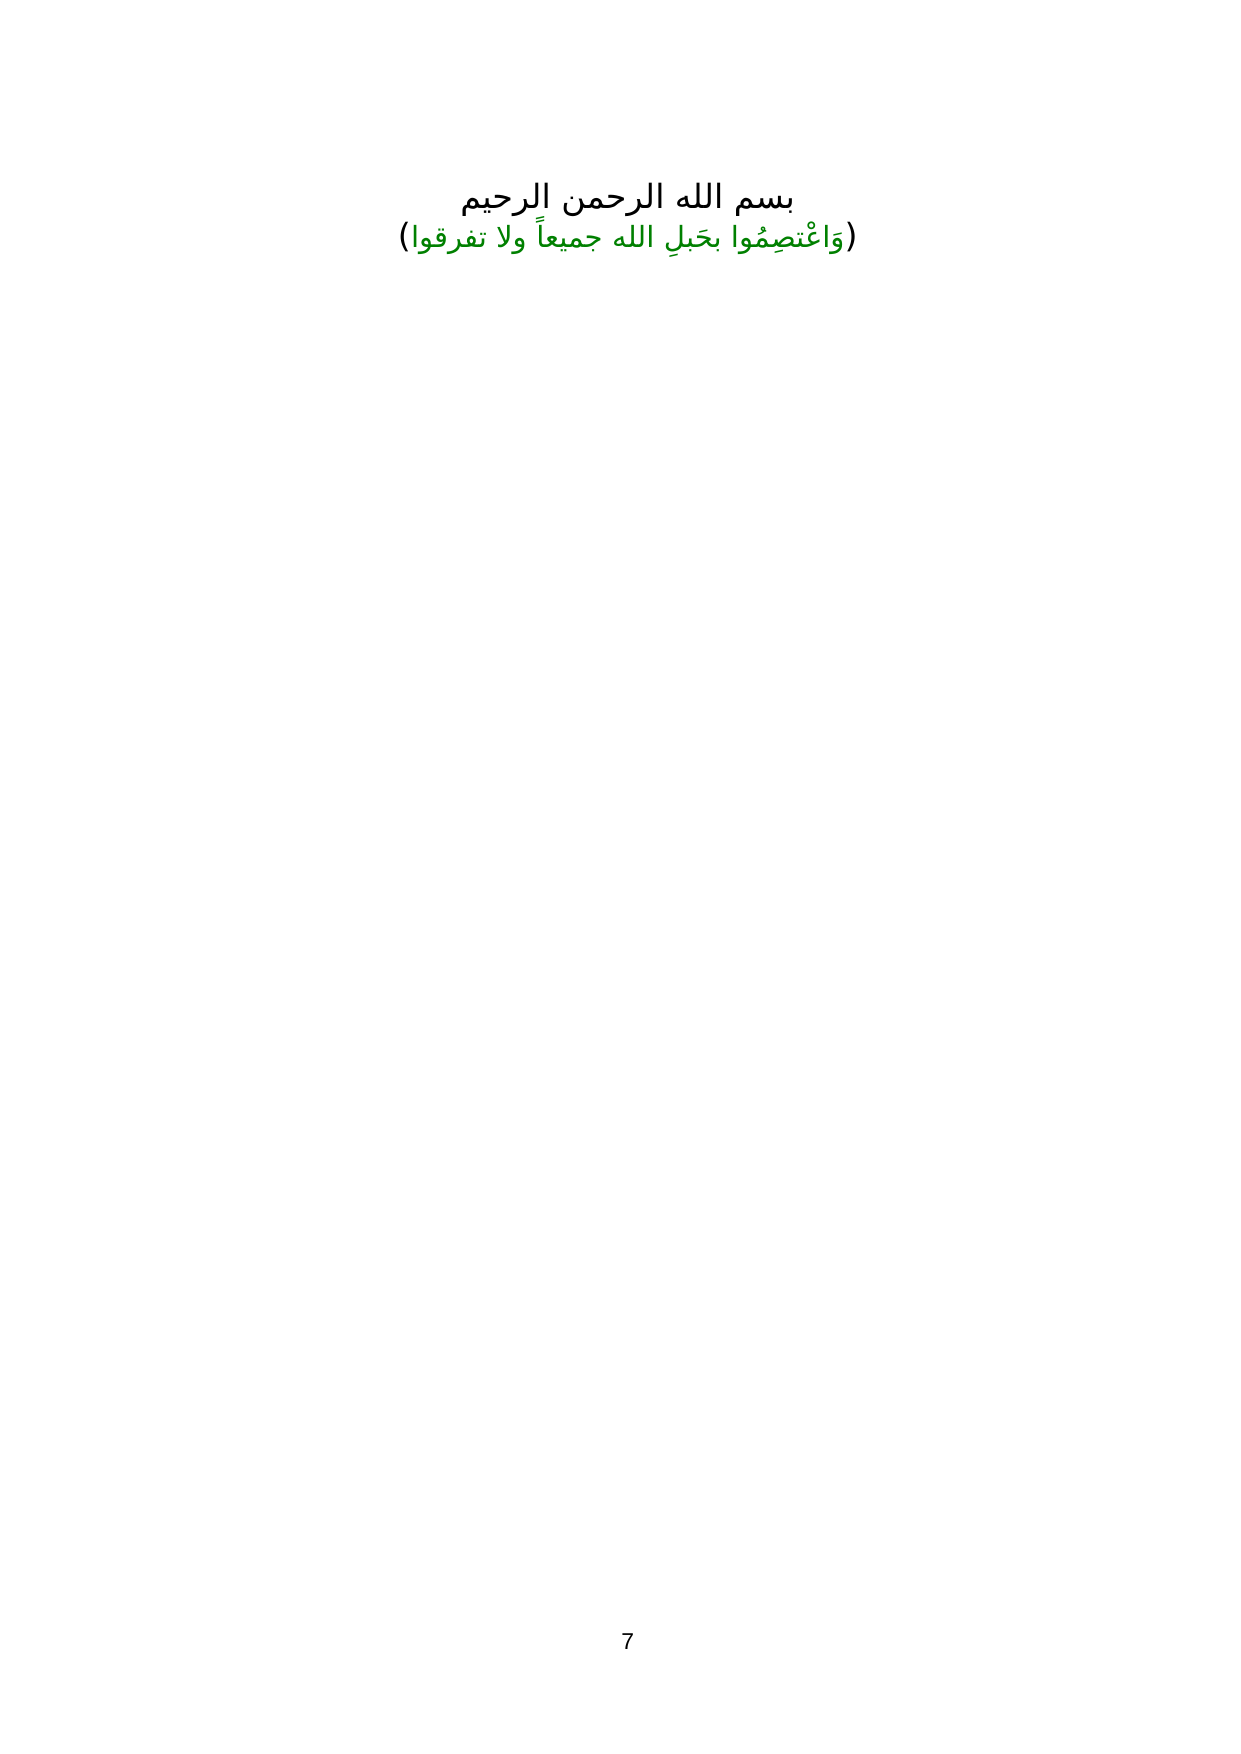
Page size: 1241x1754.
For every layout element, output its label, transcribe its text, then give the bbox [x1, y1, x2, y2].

text بسم الله الرحمن الرحيم [222, 177, 1033, 216]
text (وَاعْتصِمُوا بحَبلِ الله جميعاً ولا تفرقوا) [222, 216, 1033, 255]
